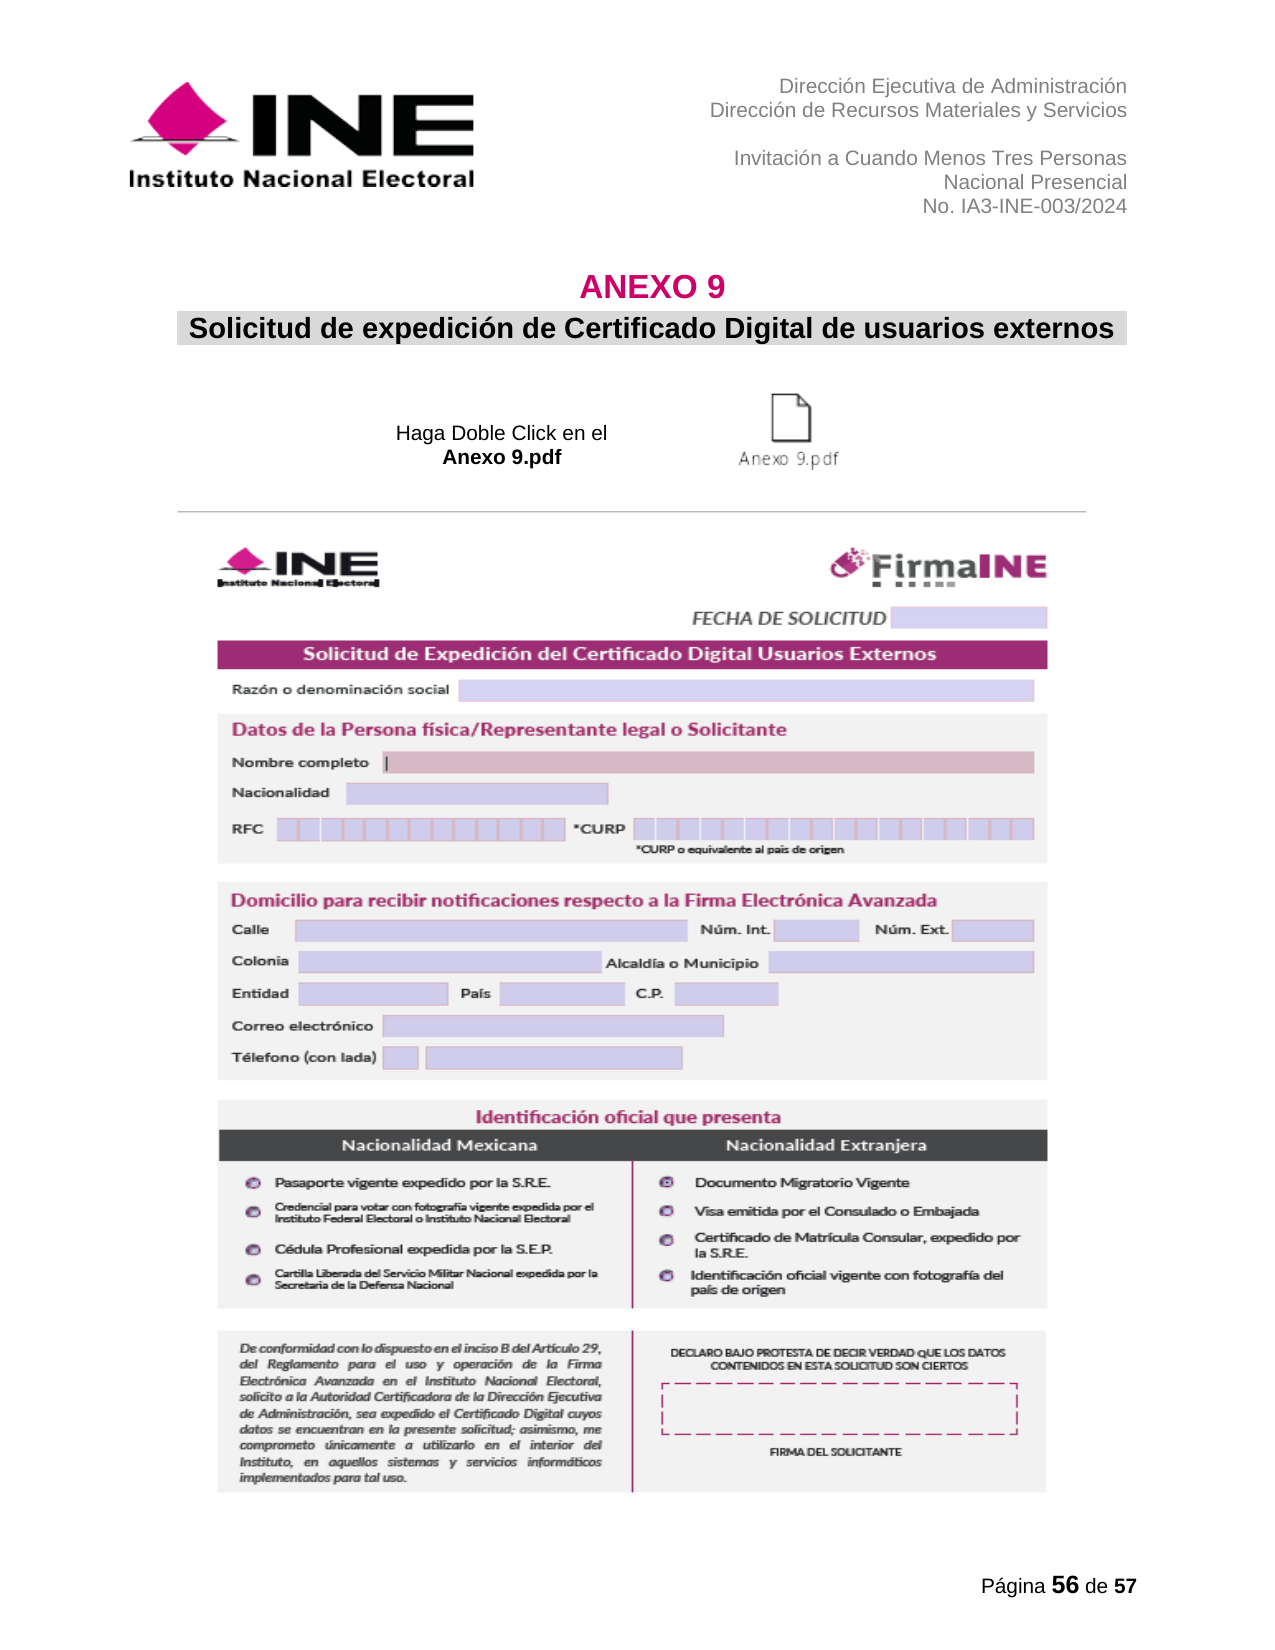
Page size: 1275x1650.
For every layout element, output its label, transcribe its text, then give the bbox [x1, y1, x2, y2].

subtitle Solicitud de expedición de Certificado Digital de usuarios externos [177, 311, 1127, 345]
picture [177, 511, 1087, 1541]
table_header Haga Doble Click en el Anexo 9.pdf [365, 393, 639, 497]
picture [129, 82, 474, 187]
table_header [639, 393, 940, 497]
subtitle ANEXO 9 [177, 267, 1127, 305]
